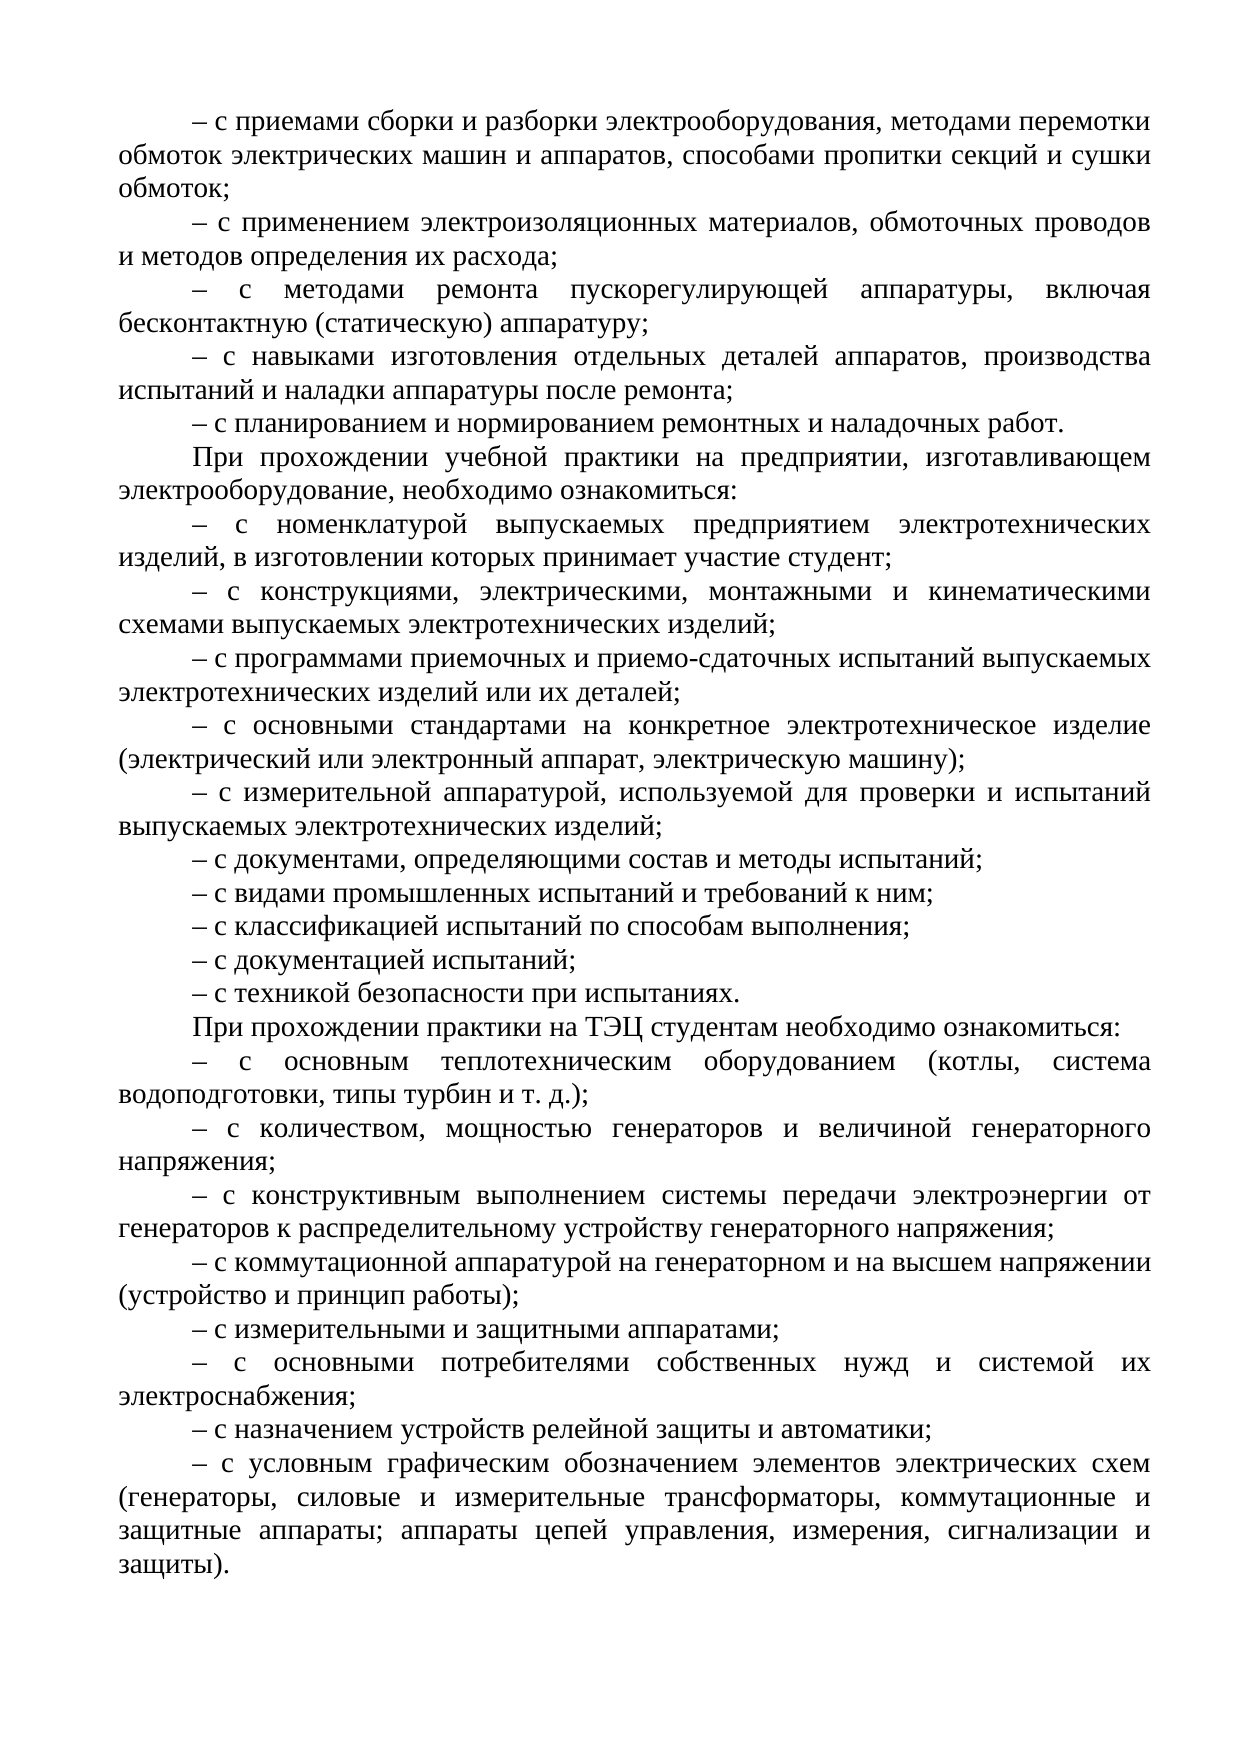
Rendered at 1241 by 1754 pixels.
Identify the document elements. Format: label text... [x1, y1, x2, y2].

text – с основными стандартами на конкретное электротехническое изделие (электрический или электронный аппарат, электрическую машину); [118, 707, 1152, 774]
text – с измерительными и защитными аппаратами; [118, 1311, 1152, 1344]
text При прохождении практики на ТЭЦ студентам необходимо ознакомиться: [118, 1009, 1152, 1043]
text – с приемами сборки и разборки электрооборудования, методами перемотки обмоток электрических машин и аппаратов, способами пропитки секций и сушки обмоток; [118, 103, 1152, 204]
text – с условным графическим обозначением элементов электрических схем (генераторы, силовые и измерительные трансформаторы, коммутационные и защитные аппараты; аппараты цепей управления, измерения, сигнализации и защиты). [118, 1445, 1152, 1579]
text – с основными потребителями собственных нужд и системой их электроснабжения; [118, 1344, 1152, 1412]
text – с конструктивным выполнением системы передачи электроэнергии от генераторов к распределительному устройству генераторного напряжения; [118, 1177, 1152, 1244]
text При прохождении учебной практики на предприятии, изготавливающем электрооборудование, необходимо ознакомиться: [118, 439, 1152, 506]
text – с техникой безопасности при испытаниях. [118, 976, 1152, 1009]
text – с документацией испытаний; [118, 942, 1152, 976]
text – с классификацией испытаний по способам выполнения; [118, 908, 1152, 942]
text – с программами приемочных и приемо-сдаточных испытаний выпускаемых электротехнических изделий или их деталей; [118, 640, 1152, 707]
text – с коммутационной аппаратурой на генераторном и на высшем напряжении (устройство и принцип работы); [118, 1244, 1152, 1311]
text – с применением электроизоляционных материалов, обмоточных проводов и методов определения их расхода; [118, 204, 1152, 271]
text – с количеством, мощностью генераторов и величиной генераторного напряжения; [118, 1110, 1152, 1177]
text – с навыками изготовления отдельных деталей аппаратов, производства испытаний и наладки аппаратуры после ремонта; [118, 338, 1152, 405]
text – с основным теплотехническим оборудованием (котлы, система водоподготовки, типы турбин и т. д.); [118, 1043, 1152, 1110]
text – с методами ремонта пускорегулирующей аппаратуры, включая бесконтактную (статическую) аппаратуру; [118, 271, 1152, 338]
text – с номенклатурой выпускаемых предприятием электротехнических изделий, в изготовлении которых принимает участие студент; [118, 506, 1152, 573]
text – с видами промышленных испытаний и требований к ним; [118, 875, 1152, 908]
text – с документами, определяющими состав и методы испытаний; [118, 841, 1152, 875]
text – с конструкциями, электрическими, монтажными и кинематическими схемами выпускаемых электротехнических изделий; [118, 573, 1152, 640]
text – с измерительной аппаратурой, используемой для проверки и испытаний выпускаемых электротехнических изделий; [118, 774, 1152, 841]
text – с назначением устройств релейной защиты и автоматики; [118, 1412, 1152, 1445]
text – с планированием и нормированием ремонтных и наладочных работ. [118, 405, 1152, 439]
